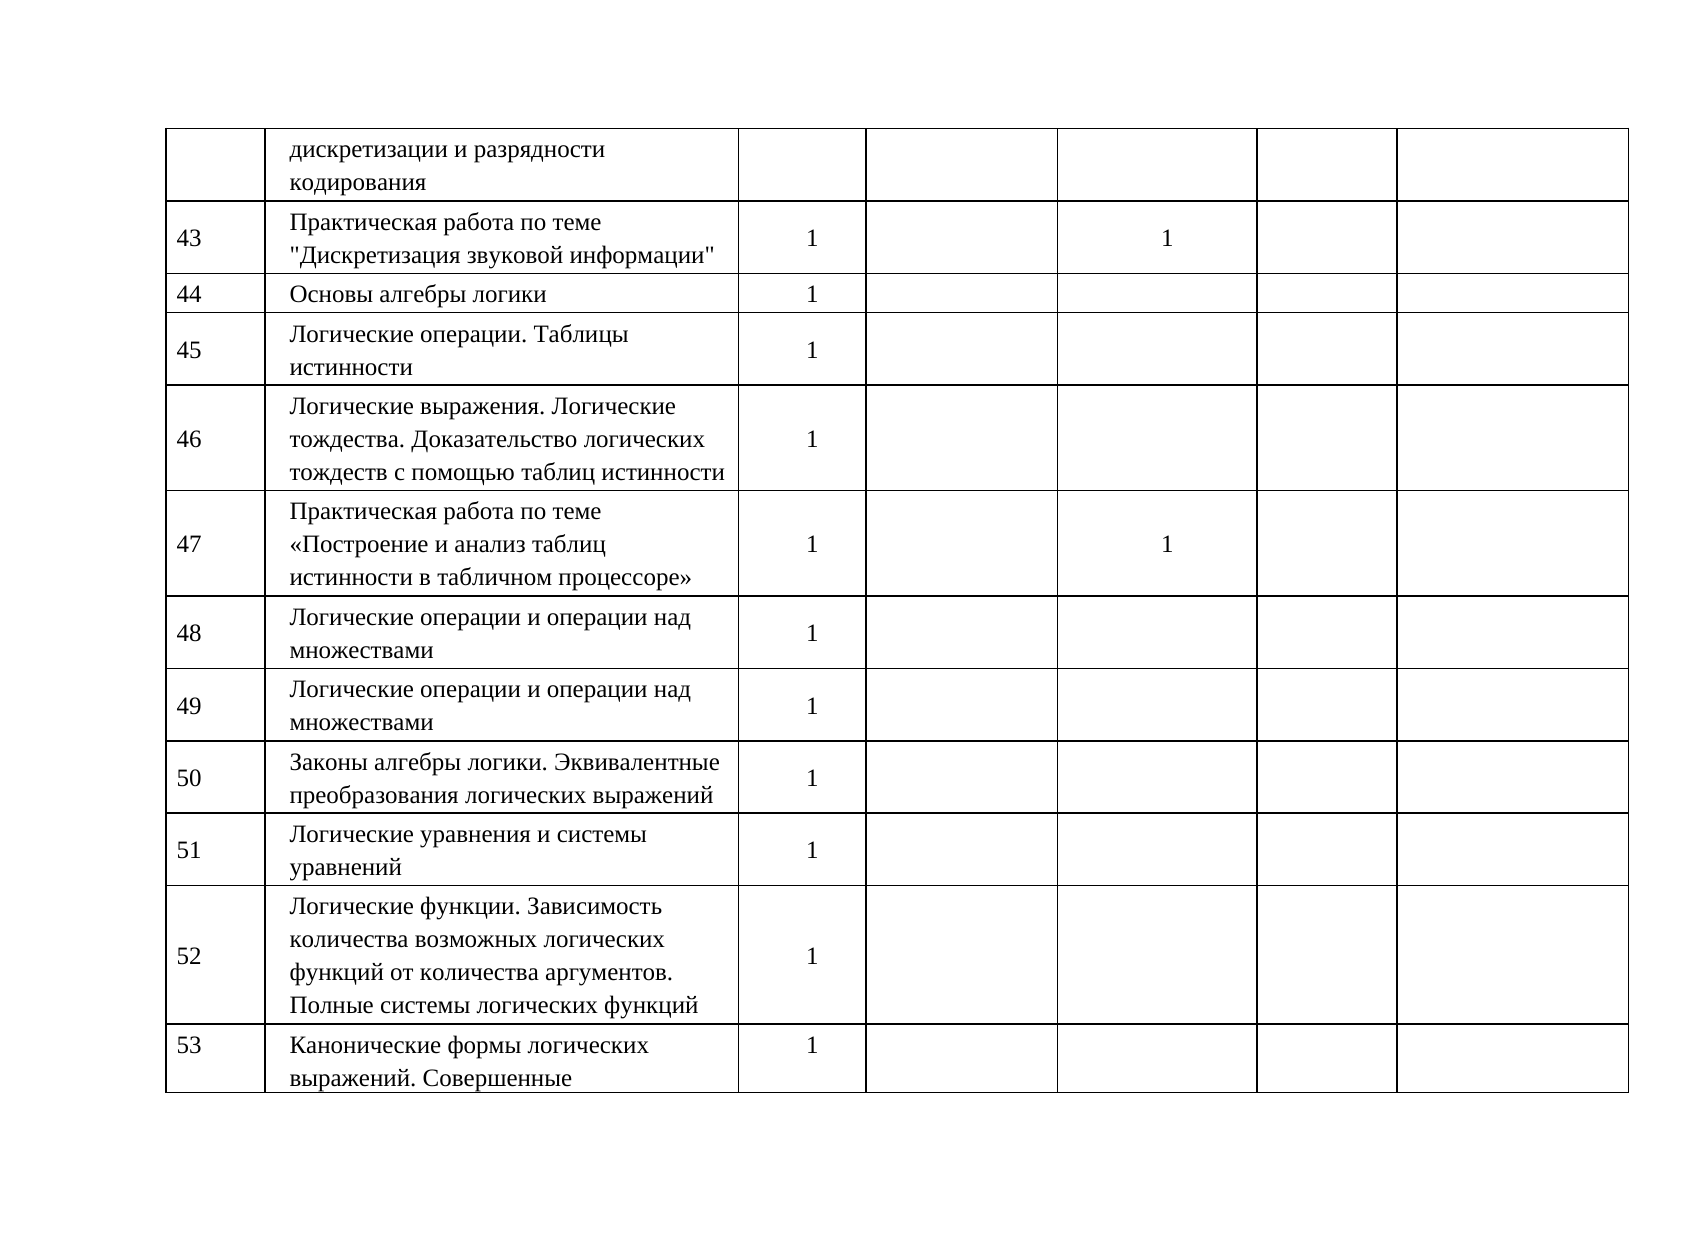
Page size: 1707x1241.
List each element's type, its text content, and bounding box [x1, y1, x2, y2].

table_cell [1058, 669, 1256, 740]
table_cell [867, 386, 1057, 490]
table_cell 1 [1058, 491, 1256, 595]
table_cell [1398, 274, 1628, 312]
table_cell 1 [739, 386, 865, 490]
table_cell 1 [739, 491, 865, 595]
table_cell 1 [739, 886, 865, 1023]
table_cell [1058, 386, 1256, 490]
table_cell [266, 1025, 738, 1092]
table_cell [1258, 386, 1396, 490]
table_cell 45 [167, 313, 264, 384]
table_cell 46 [167, 386, 264, 490]
table_cell 1 [739, 1025, 865, 1092]
table_cell Практическая работа по теме "Дискретизация звуковой информации" [266, 202, 738, 272]
table_cell 44 [167, 274, 264, 312]
table_cell [867, 1025, 1057, 1092]
table_cell [1398, 386, 1628, 490]
table_cell 50 [167, 742, 264, 812]
table_cell [867, 814, 1057, 885]
table_cell [1258, 814, 1396, 885]
table_cell 51 [167, 814, 264, 885]
table_cell [867, 669, 1057, 740]
table_cell 1 [1058, 202, 1256, 272]
table_cell 48 [167, 597, 264, 667]
table_cell [1398, 129, 1628, 200]
table_cell 52 [167, 886, 264, 1023]
table_cell [1058, 274, 1256, 312]
table_cell [1058, 597, 1256, 667]
table_cell 42 [167, 129, 264, 200]
table_cell [867, 597, 1057, 667]
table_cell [266, 129, 738, 200]
table_cell [867, 274, 1057, 312]
table_cell [1398, 491, 1628, 595]
table_cell 1 [739, 742, 865, 812]
table_cell 1 [739, 814, 865, 885]
table_cell [867, 742, 1057, 812]
table_cell [1258, 669, 1396, 740]
table_cell [867, 129, 1057, 200]
table_cell 53 [167, 1025, 264, 1092]
table_cell 1 [739, 669, 865, 740]
table_cell [1258, 491, 1396, 595]
table_cell [1398, 742, 1628, 812]
table_cell [1058, 742, 1256, 812]
table_cell 1 [739, 597, 865, 667]
table_cell [867, 491, 1057, 595]
table_cell [1398, 814, 1628, 885]
table_cell Логические операции. Таблицы истинности [266, 313, 738, 384]
table_cell Логические выражения. Логические тождества. Доказательство логических тождеств с помощью таблиц истинности [266, 386, 738, 490]
table_cell [1058, 129, 1256, 200]
table_cell [1258, 886, 1396, 1023]
table_cell Законы алгебры логики. Эквивалентные преобразования логических выражений [266, 742, 738, 812]
table_cell [1398, 1025, 1628, 1092]
table_cell [1398, 313, 1628, 384]
table_cell [1398, 886, 1628, 1023]
table_cell 1 [739, 202, 865, 272]
table_cell 1 [739, 129, 865, 200]
table_cell 1 [739, 313, 865, 384]
table_cell 43 [167, 202, 264, 272]
table_cell [1058, 313, 1256, 384]
table_cell 1 [739, 274, 865, 312]
table_cell [867, 886, 1057, 1023]
table_cell 49 [167, 669, 264, 740]
table_cell [1258, 597, 1396, 667]
table_cell [1258, 202, 1396, 272]
table_cell [1258, 313, 1396, 384]
table_cell 47 [167, 491, 264, 595]
table_cell [1258, 274, 1396, 312]
table_cell Практическая работа по теме «Построение и анализ таблиц истинности в табличном процессоре» [266, 491, 738, 595]
table_cell Логические операции и операции над множествами [266, 669, 738, 740]
table_cell [1058, 814, 1256, 885]
table_cell [867, 313, 1057, 384]
table_cell Логические операции и операции над множествами [266, 597, 738, 667]
table_cell Логические функции. Зависимость количества возможных логических функций от количества аргументов. Полные системы логических функций [266, 886, 738, 1023]
table_cell [1258, 1025, 1396, 1092]
table_cell [1398, 597, 1628, 667]
table_cell [1058, 886, 1256, 1023]
table_cell [1258, 129, 1396, 200]
table_cell [1398, 669, 1628, 740]
table_cell [1258, 742, 1396, 812]
table_cell Основы алгебры логики [266, 274, 738, 312]
table_cell [1058, 1025, 1256, 1092]
table_cell [1398, 202, 1628, 272]
table_cell Логические уравнения и системы уравнений [266, 814, 738, 885]
table_cell [867, 202, 1057, 272]
